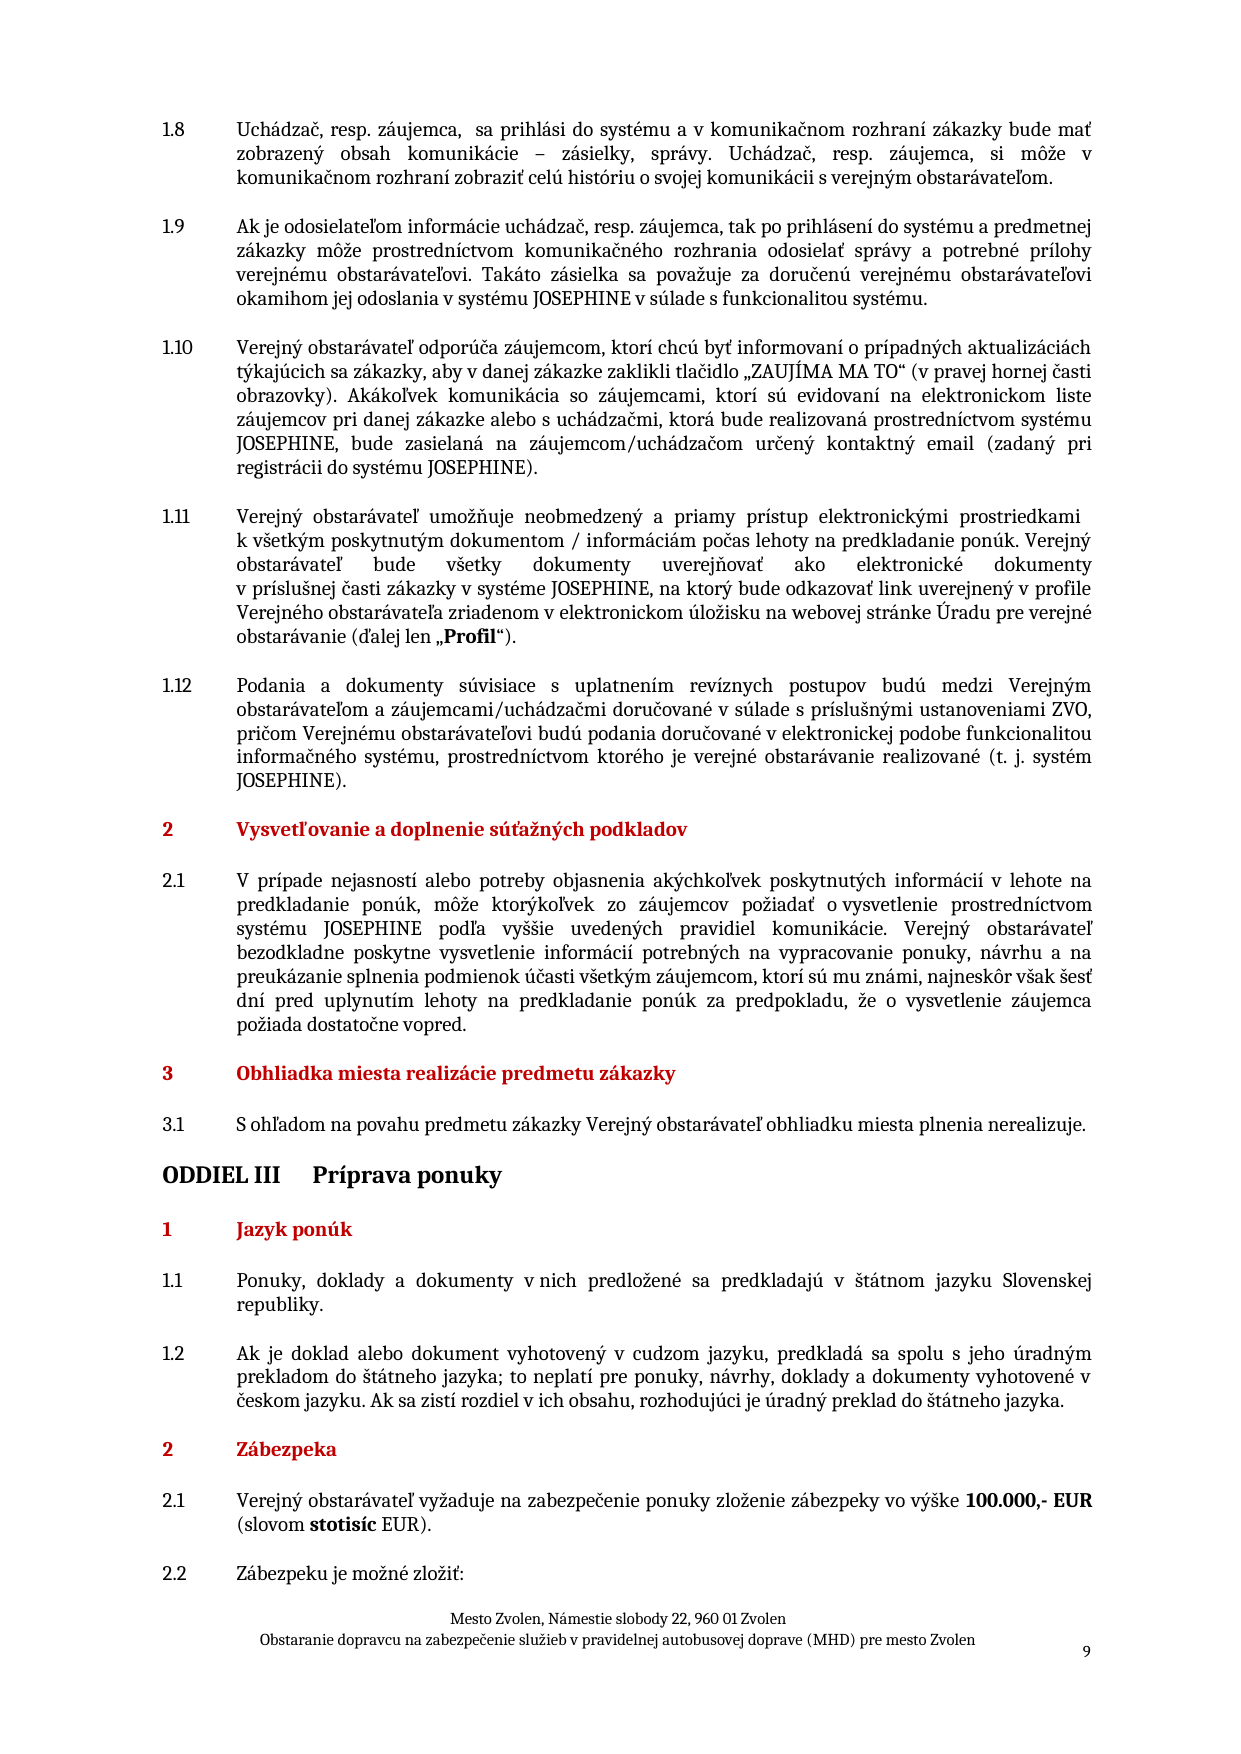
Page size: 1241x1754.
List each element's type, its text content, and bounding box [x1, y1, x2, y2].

subtitle Zábezpeka [162, 1438, 1093, 1462]
subtitle Verejný obstarávateľ umožňuje neobmedzený a priamy prístup elektronickými prostriedkami k všetkým poskytnutým dokumentom / informáciám počas lehoty na predkladanie ponúk. Verejný obstarávateľ bude všetky dokumenty uverejňovať ako elektronické dokumenty v príslušnej časti zákazky v systéme JOSEPHINE, na ktorý bude odkazovať link uverejnený v profile Verejného obstarávateľa zriadenom v elektronickom úložisku na webovej stránke Úradu pre verejné obstarávanie (ďalej len „Profil“). [162, 504, 1093, 648]
subtitle V prípade nejasností alebo potreby objasnenia akýchkoľvek poskytnutých informácií v lehote na predkladanie ponúk, môže ktorýkoľvek zo záujemcov požiadať o vysvetlenie prostredníctvom systému JOSEPHINE podľa vyššie uvedených pravidiel komunikácie. Verejný obstarávateľ bezodkladne poskytne vysvetlenie informácií potrebných na vypracovanie ponuky, návrhu a na preukázanie splnenia podmienok účasti všetkým záujemcom, ktorí sú mu známi, najneskôr však šesť dní pred uplynutím lehoty na predkladanie ponúk za predpokladu, že o vysvetlenie záujemca požiada dostatočne vopred. [162, 869, 1093, 1037]
subtitle Verejný obstarávateľ vyžaduje na zabezpečenie ponuky zloženie zábezpeky vo výške 100.000,- EUR (slovom stotisíc EUR). [162, 1489, 1093, 1537]
subtitle Podania a dokumenty súvisiace s uplatnením revíznych postupov budú medzi Verejným obstarávateľom a záujemcami/uchádzačmi doručované v súlade s príslušnými ustanoveniami ZVO, pričom Verejnému obstarávateľovi budú podania doručované v elektronickej podobe funkcionalitou informačného systému, prostredníctvom ktorého je verejné obstarávanie realizované (t. j. systém JOSEPHINE). [162, 673, 1093, 793]
subtitle Jazyk ponúk [162, 1217, 1093, 1241]
subtitle Ponuky, doklady a dokumenty v nich predložené sa predkladajú v štátnom jazyku Slovenskej republiky. [162, 1268, 1093, 1316]
subtitle Ak je doklad alebo dokument vyhotovený v cudzom jazyku, predkladá sa spolu s jeho úradným prekladom do štátneho jazyka; to neplatí pre ponuky, návrhy, doklady a dokumenty vyhotovené v českom jazyku. Ak sa zistí rozdiel v ich obsahu, rozhodujúci je úradný preklad do štátneho jazyka. [162, 1341, 1093, 1413]
subtitle Verejný obstarávateľ odporúča záujemcom, ktorí chcú byť informovaní o prípadných aktualizáciách týkajúcich sa zákazky, aby v danej zákazke zaklikli tlačidlo „ZAUJÍMA MA TO“ (v pravej hornej časti obrazovky). Akákoľvek komunikácia so záujemcami, ktorí sú evidovaní na elektronickom liste záujemcov pri danej zákazke alebo s uchádzačmi, ktorá bude realizovaná prostredníctvom systému JOSEPHINE, bude zasielaná na záujemcom/uchádzačom určený kontaktný email (zadaný pri registrácii do systému JOSEPHINE). [162, 336, 1093, 479]
subtitle Uchádzač, resp. záujemca, sa prihlási do systému a v komunikačnom rozhraní zákazky bude mať zobrazený obsah komunikácie – zásielky, správy. Uchádzač, resp. záujemca, si môže v komunikačnom rozhraní zobraziť celú históriu o svojej komunikácii s verejným obstarávateľom. [162, 118, 1093, 190]
subtitle Príprava ponuky [162, 1161, 1093, 1190]
subtitle Zábezpeku je možné zložiť: [162, 1562, 1093, 1586]
subtitle S ohľadom na povahu predmetu zákazky Verejný obstarávateľ obhliadku miesta plnenia nerealizuje. [162, 1112, 1093, 1136]
subtitle Obhliadka miesta realizácie predmetu zákazky [162, 1062, 1093, 1086]
subtitle Ak je odosielateľom informácie uchádzač, resp. záujemca, tak po prihlásení do systému a predmetnej zákazky môže prostredníctvom komunikačného rozhrania odosielať správy a potrebné prílohy verejnému obstarávateľovi. Takáto zásielka sa považuje za doručenú verejnému obstarávateľovi okamihom jej odoslania v systému JOSEPHINE v súlade s funkcionalitou systému. [162, 215, 1093, 311]
subtitle Vysvetľovanie a doplnenie súťažných podkladov [162, 818, 1093, 842]
